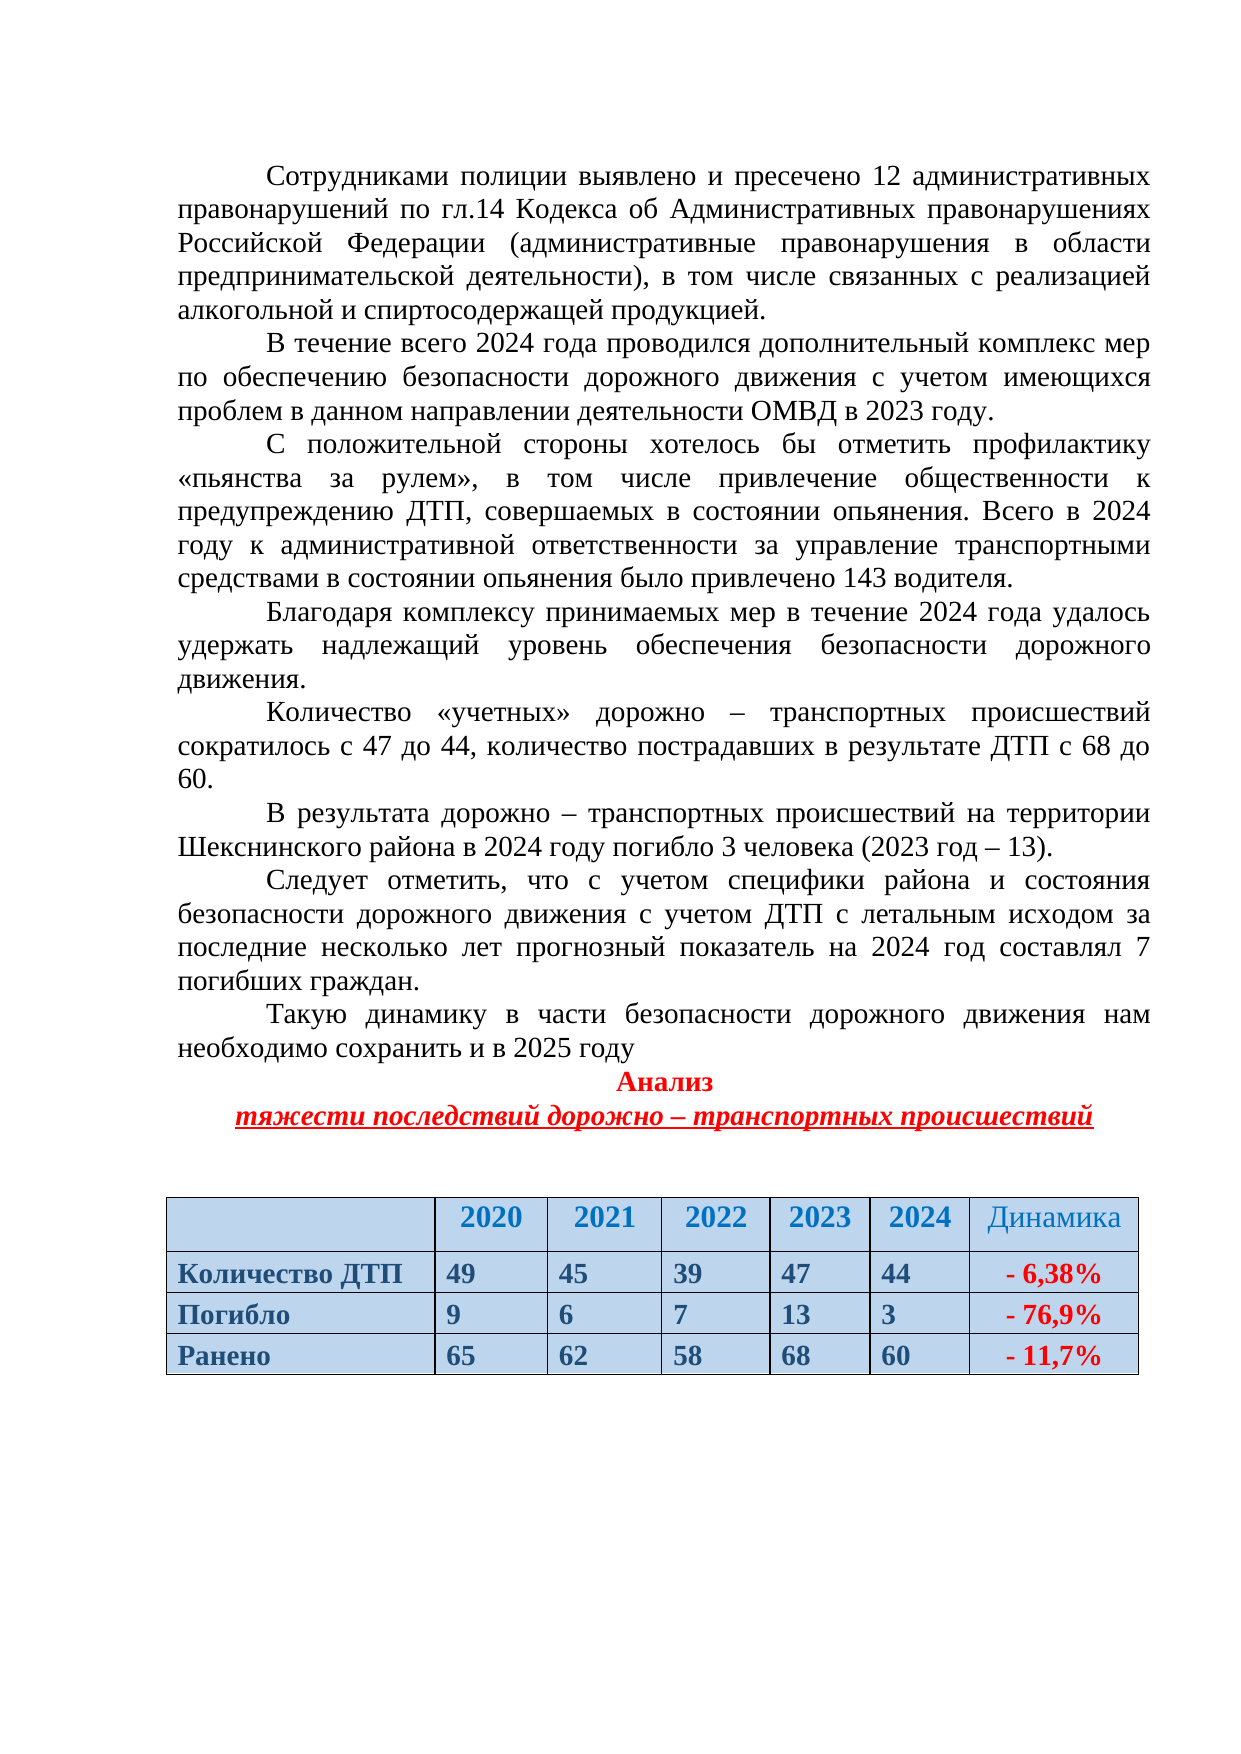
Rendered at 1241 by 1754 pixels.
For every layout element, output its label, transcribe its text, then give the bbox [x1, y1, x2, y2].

text тяжести последствий дорожно – транспортных происшествий [177, 1097, 1160, 1196]
table_header 2024 [871, 1198, 969, 1251]
table_header 2023 [771, 1198, 869, 1251]
text Такую динамику в части безопасности дорожного движения нам необходимо сохранить и в 2025 году [177, 996, 1152, 1063]
table_cell 6 [548, 1293, 661, 1333]
table_cell 60 [871, 1334, 969, 1373]
table_header 2022 [662, 1198, 769, 1251]
text Анализ [177, 1065, 1160, 1097]
table_cell 13 [771, 1293, 869, 1333]
table_cell - 76,9% [970, 1293, 1138, 1333]
table_cell - 11,7% [970, 1334, 1138, 1373]
table_cell 3 [871, 1293, 969, 1333]
table_header 2020 [436, 1198, 547, 1251]
table_header [167, 1198, 434, 1251]
table_cell Количество ДТП [167, 1252, 434, 1292]
text Следует отметить, что с учетом специфики района и состояния безопасности дорожного движения с учетом ДТП с летальным исходом за последние несколько лет прогнозный показатель на 2024 год составлял 7 погибших граждан. [177, 862, 1152, 996]
table_cell Ранено [167, 1334, 434, 1373]
table_cell 47 [771, 1252, 869, 1292]
table_cell 44 [871, 1252, 969, 1292]
table_cell 58 [662, 1334, 769, 1373]
text В течение всего 2024 года проводился дополнительный комплекс мер по обеспечению безопасности дорожного движения с учетом имеющихся проблем в данном направлении деятельности ОМВД в 2023 году. [177, 326, 1152, 426]
table_cell 39 [662, 1252, 769, 1292]
text С положительной стороны хотелось бы отметить профилактику «пьянства за рулем», в том числе привлечение общественности к предупреждению ДТП, совершаемых в состоянии опьянения. Всего в 2024 году к административной ответственности за управление транспортными средствами в состоянии опьянения было привлечено 143 водителя. [177, 426, 1152, 594]
table_cell 7 [662, 1293, 769, 1333]
table_cell 68 [771, 1334, 869, 1373]
text Благодаря комплексу принимаемых мер в течение 2024 года удалось удержать надлежащий уровень обеспечения безопасности дорожного движения. [177, 594, 1152, 694]
table_cell 9 [436, 1293, 547, 1333]
table_cell Погибло [167, 1293, 434, 1333]
table_cell - 6,38% [970, 1252, 1138, 1292]
table_cell 45 [548, 1252, 661, 1292]
text Количество «учетных» дорожно – транспортных происшествий сократилось с 47 до 44, количество пострадавших в результате ДТП с 68 до 60. [177, 694, 1152, 795]
table_cell 49 [436, 1252, 547, 1292]
table_header 2021 [548, 1198, 661, 1251]
table_cell 62 [548, 1334, 661, 1373]
table_header Динамика [970, 1198, 1138, 1251]
table_cell 65 [436, 1334, 547, 1373]
text Сотрудниками полиции выявлено и пресечено 12 административных правонарушений по гл.14 Кодекса об Административных правонарушениях Российской Федерации (административные правонарушения в области предпринимательской деятельности), в том числе связанных с реализацией алкогольной и спиртосодержащей продукцией. [177, 158, 1152, 326]
text В результата дорожно – транспортных происшествий на территории Шекснинского района в 2024 году погибло 3 человека (2023 год – 13). [177, 795, 1152, 862]
